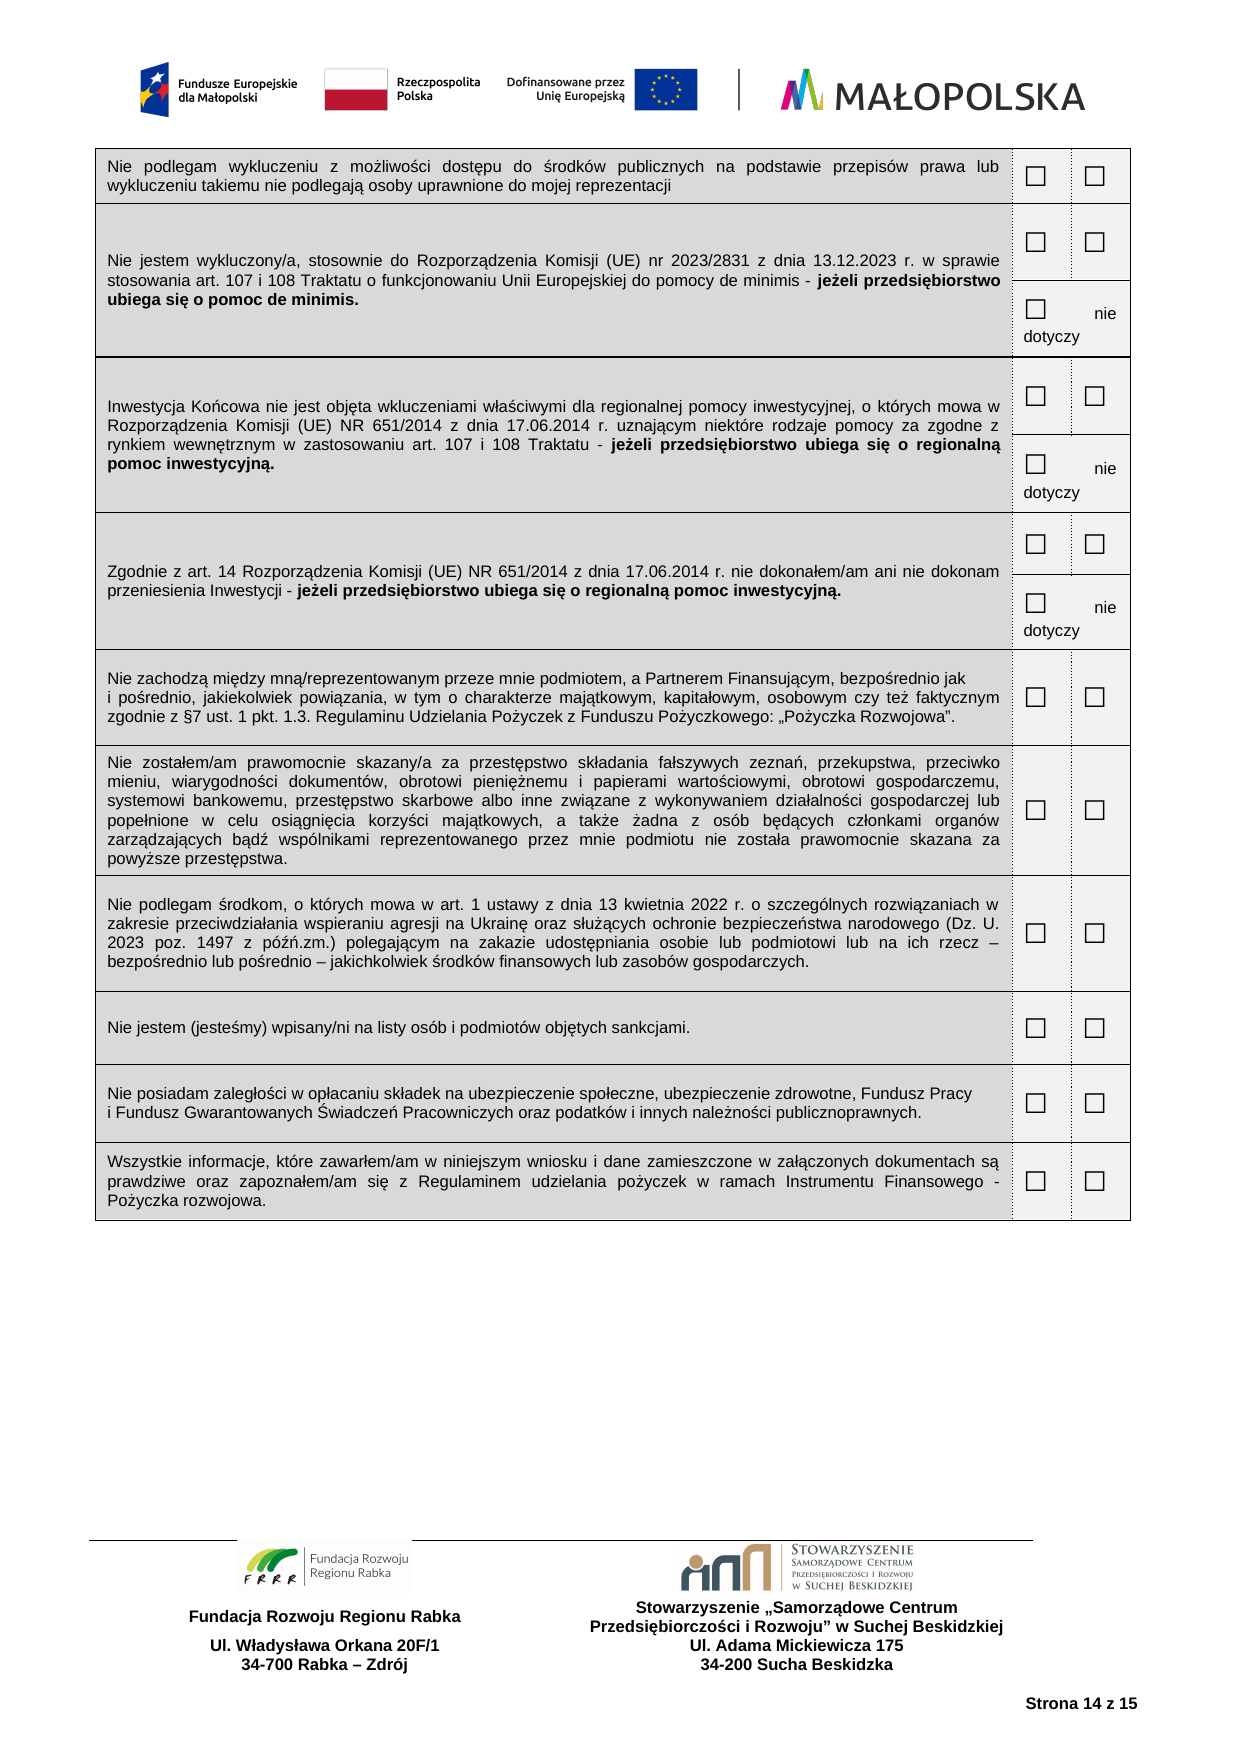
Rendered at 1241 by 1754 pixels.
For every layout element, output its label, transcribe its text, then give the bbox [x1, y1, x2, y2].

table_cell [1071, 746, 1130, 875]
picture [127, 48, 1099, 131]
table_cell [1071, 358, 1130, 434]
table_cell Zgodnie z art. 14 Rozporządzenia Komisji (UE) NR 651/2014 z dnia 17.06.2014 r. nie dokonałem/am ani nie dokonam przeniesienia Inwestycji - jeżeli przedsiębiorstwo ubiega się o regionalną pomoc inwestycyjną. [96, 513, 1012, 649]
table_cell Nie podlegam wykluczeniu z możliwości dostępu do środków publicznych na podstawie przepisów prawa lub wykluczeniu takiemu nie podlegają osoby uprawnione do mojej reprezentacji [96, 149, 1012, 203]
table_cell [1071, 876, 1130, 991]
table_cell [1012, 1143, 1071, 1219]
table_cell Nie jestem (jesteśmy) wpisany/ni na listy osób i podmiotów objętych sankcjami. [96, 992, 1012, 1064]
picture [678, 1541, 915, 1593]
table_cell nie dotyczy [1012, 575, 1130, 649]
table_cell [1012, 358, 1071, 434]
table_cell [1071, 1143, 1130, 1219]
table_cell [1071, 149, 1130, 203]
table_cell Nie podlegam środkom, o których mowa w art. 1 ustawy z dnia 13 kwietnia 2022 r. o szczególnych rozwiązaniach w zakresie przeciwdziałania wspieraniu agresji na Ukrainę oraz służących ochronie bezpieczeństwa narodowego (Dz. U. 2023 poz. 1497 z późń.zm.) polegającym na zakazie udostępniania osobie lub podmiotowi lub na ich rzecz – bezpośrednio lub pośrednio – jakichkolwiek środków finansowych lub zasobów gospodarczych. [96, 876, 1012, 991]
table_cell Nie jestem wykluczony/a, stosownie do Rozporządzenia Komisji (UE) nr 2023/2831 z dnia 13.12.2023 r. w sprawie stosowania art. 107 i 108 Traktatu o funkcjonowaniu Unii Europejskiej do pomocy de minimis - jeżeli przedsiębiorstwo ubiega się o pomoc de minimis. [96, 204, 1012, 356]
table_cell Nie zostałem/am prawomocnie skazany/a za przestępstwo składania fałszywych zeznań, przekupstwa, przeciwko mieniu, wiarygodności dokumentów, obrotowi pieniężnemu i papierami wartościowymi, obrotowi gospodarczemu, systemowi bankowemu, przestępstwo skarbowe albo inne związane z wykonywaniem działalności gospodarczej lub popełnione w celu osiągnięcia korzyści majątkowych, a także żadna z osób będących członkami organów zarządzających bądź wspólnikami reprezentowanego przez mnie podmiotu nie została prawomocnie skazana za powyższe przestępstwa. [96, 746, 1012, 875]
picture [237, 1540, 413, 1593]
table_cell [1071, 650, 1130, 745]
table_cell [1071, 1065, 1130, 1142]
table_cell Wszystkie informacje, które zawarłem/am w niniejszym wniosku i dane zamieszczone w załączonych dokumentach są prawdziwe oraz zapoznałem/am się z Regulaminem udzielania pożyczek w ramach Instrumentu Finansowego - Pożyczka rozwojowa. [96, 1143, 1012, 1219]
table_cell [1012, 746, 1071, 875]
table_cell [1071, 992, 1130, 1064]
table_cell [1012, 513, 1071, 574]
table_cell nie dotyczy [1012, 281, 1130, 356]
table_cell [1012, 650, 1071, 745]
table_cell [1012, 149, 1071, 203]
table_cell [1012, 1065, 1071, 1142]
table_cell [1071, 513, 1130, 574]
table_cell [1012, 876, 1071, 991]
table_cell Inwestycja Końcowa nie jest objęta wkluczeniami właściwymi dla regionalnej pomocy inwestycyjnej, o których mowa w Rozporządzenia Komisji (UE) NR 651/2014 z dnia 17.06.2014 r. uznającym niektóre rodzaje pomocy za zgodne z rynkiem wewnętrznym w zastosowaniu art. 107 i 108 Traktatu - jeżeli przedsiębiorstwo ubiega się o regionalną pomoc inwestycyjną. [96, 358, 1012, 512]
table_cell [1071, 204, 1130, 279]
table_cell Nie posiadam zaległości w opłacaniu składek na ubezpieczenie społeczne, ubezpieczenie zdrowotne, Fundusz Pracy i Fundusz Gwarantowanych Świadczeń Pracowniczych oraz podatków i innych należności publicznoprawnych. [96, 1065, 1012, 1142]
table_cell nie dotyczy [1012, 435, 1130, 512]
table_cell [1012, 204, 1071, 279]
table_cell Nie zachodzą między mną/reprezentowanym przeze mnie podmiotem, a Partnerem Finansującym, bezpośrednio jak i pośrednio, jakiekolwiek powiązania, w tym o charakterze majątkowym, kapitałowym, osobowym czy też faktycznym zgodnie z §7 ust. 1 pkt. 1.3. Regulaminu Udzielania Pożyczek z Funduszu Pożyczkowego: „Pożyczka Rozwojowa”. [96, 650, 1012, 745]
table_cell [1012, 992, 1071, 1064]
